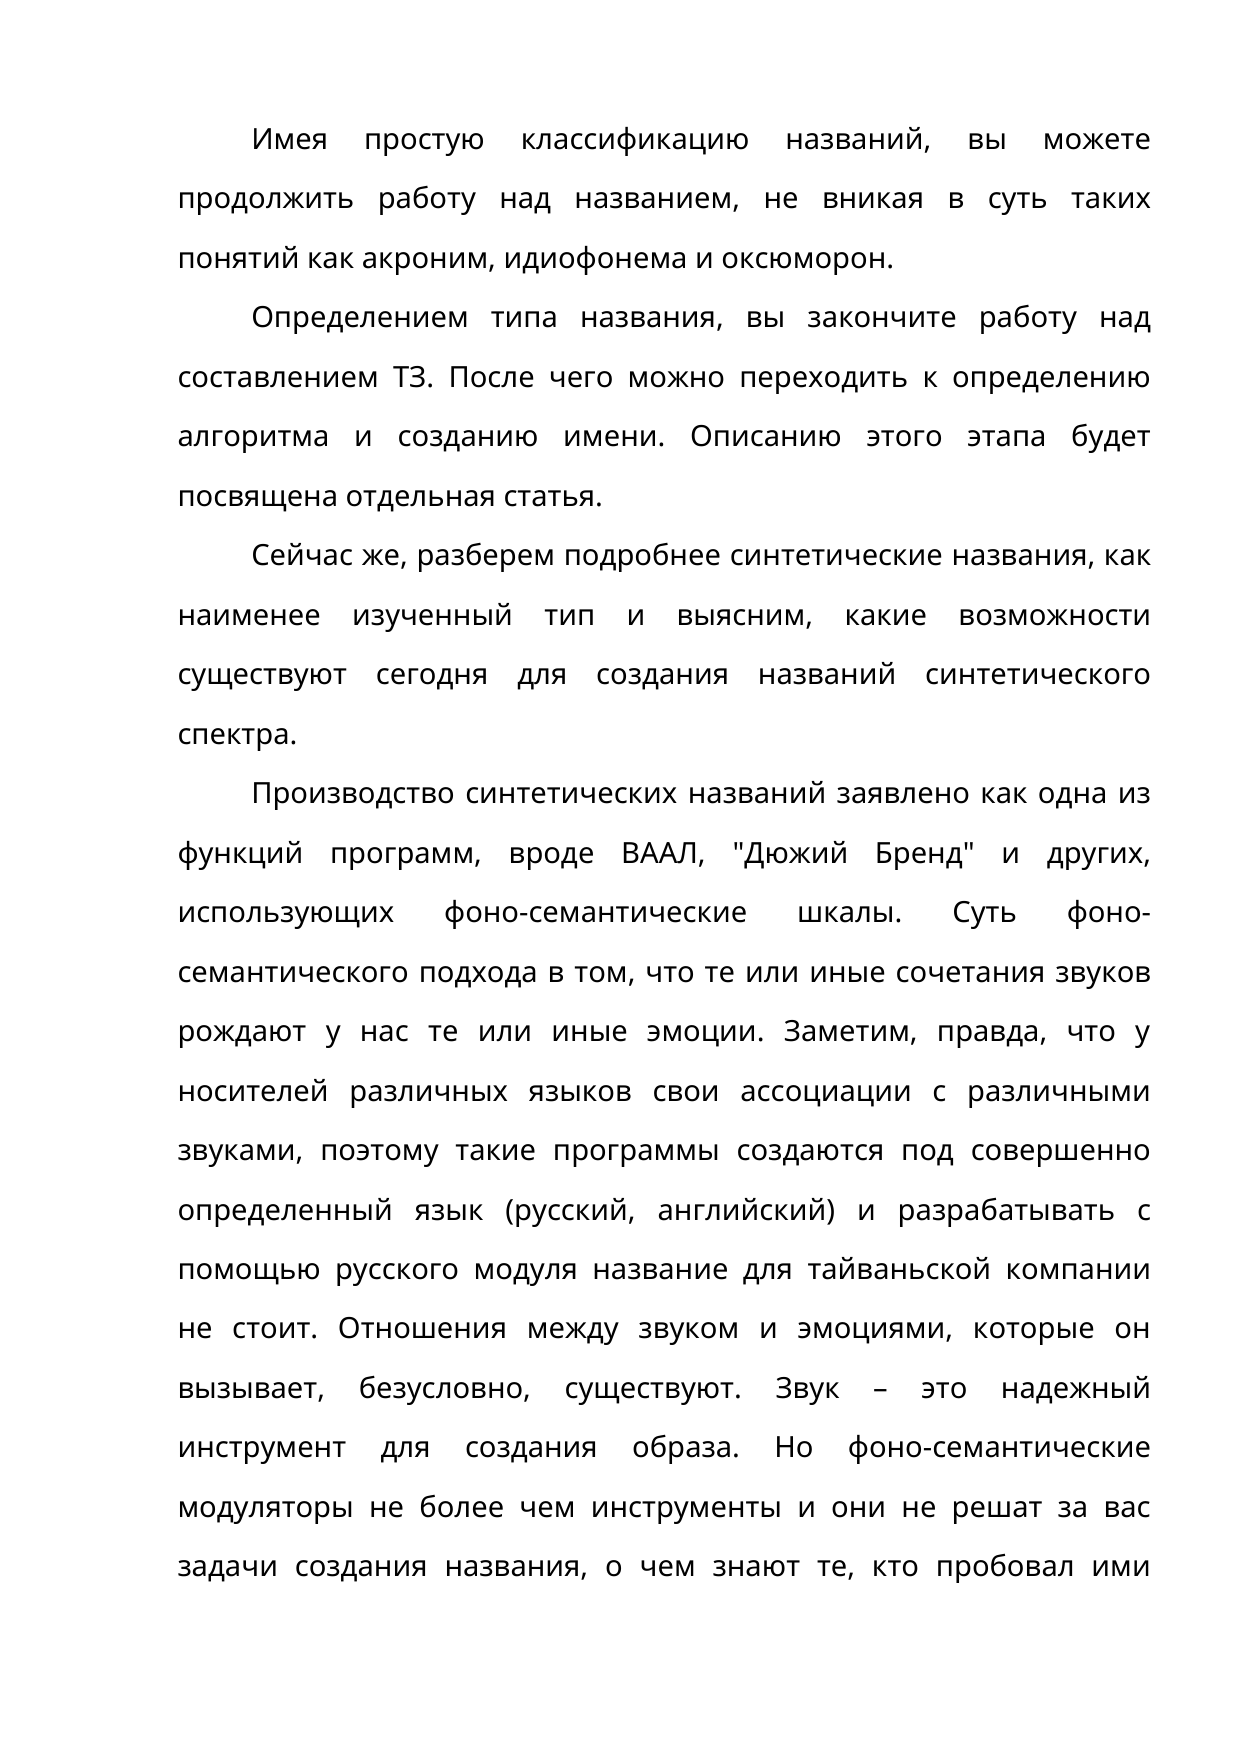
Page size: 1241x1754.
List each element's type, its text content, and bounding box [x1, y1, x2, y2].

text Определением типа названия, вы закончите работу над составлением ТЗ. После чего можно переходить к определению алгоритма и созданию имени. Описанию этого этапа будет посвящена отдельная статья. [177, 297, 1152, 515]
text Имея простую классификацию названий, вы можете продолжить работу над названием, не вникая в суть таких понятий как акроним, идиофонема и оксюморон. [177, 118, 1152, 277]
text Сейчас же, разберем подробнее синтетические названия, как наименее изученный тип и выясним, какие возможности существуют сегодня для создания названий синтетического спектра. [177, 534, 1152, 753]
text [177, 772, 1152, 1585]
